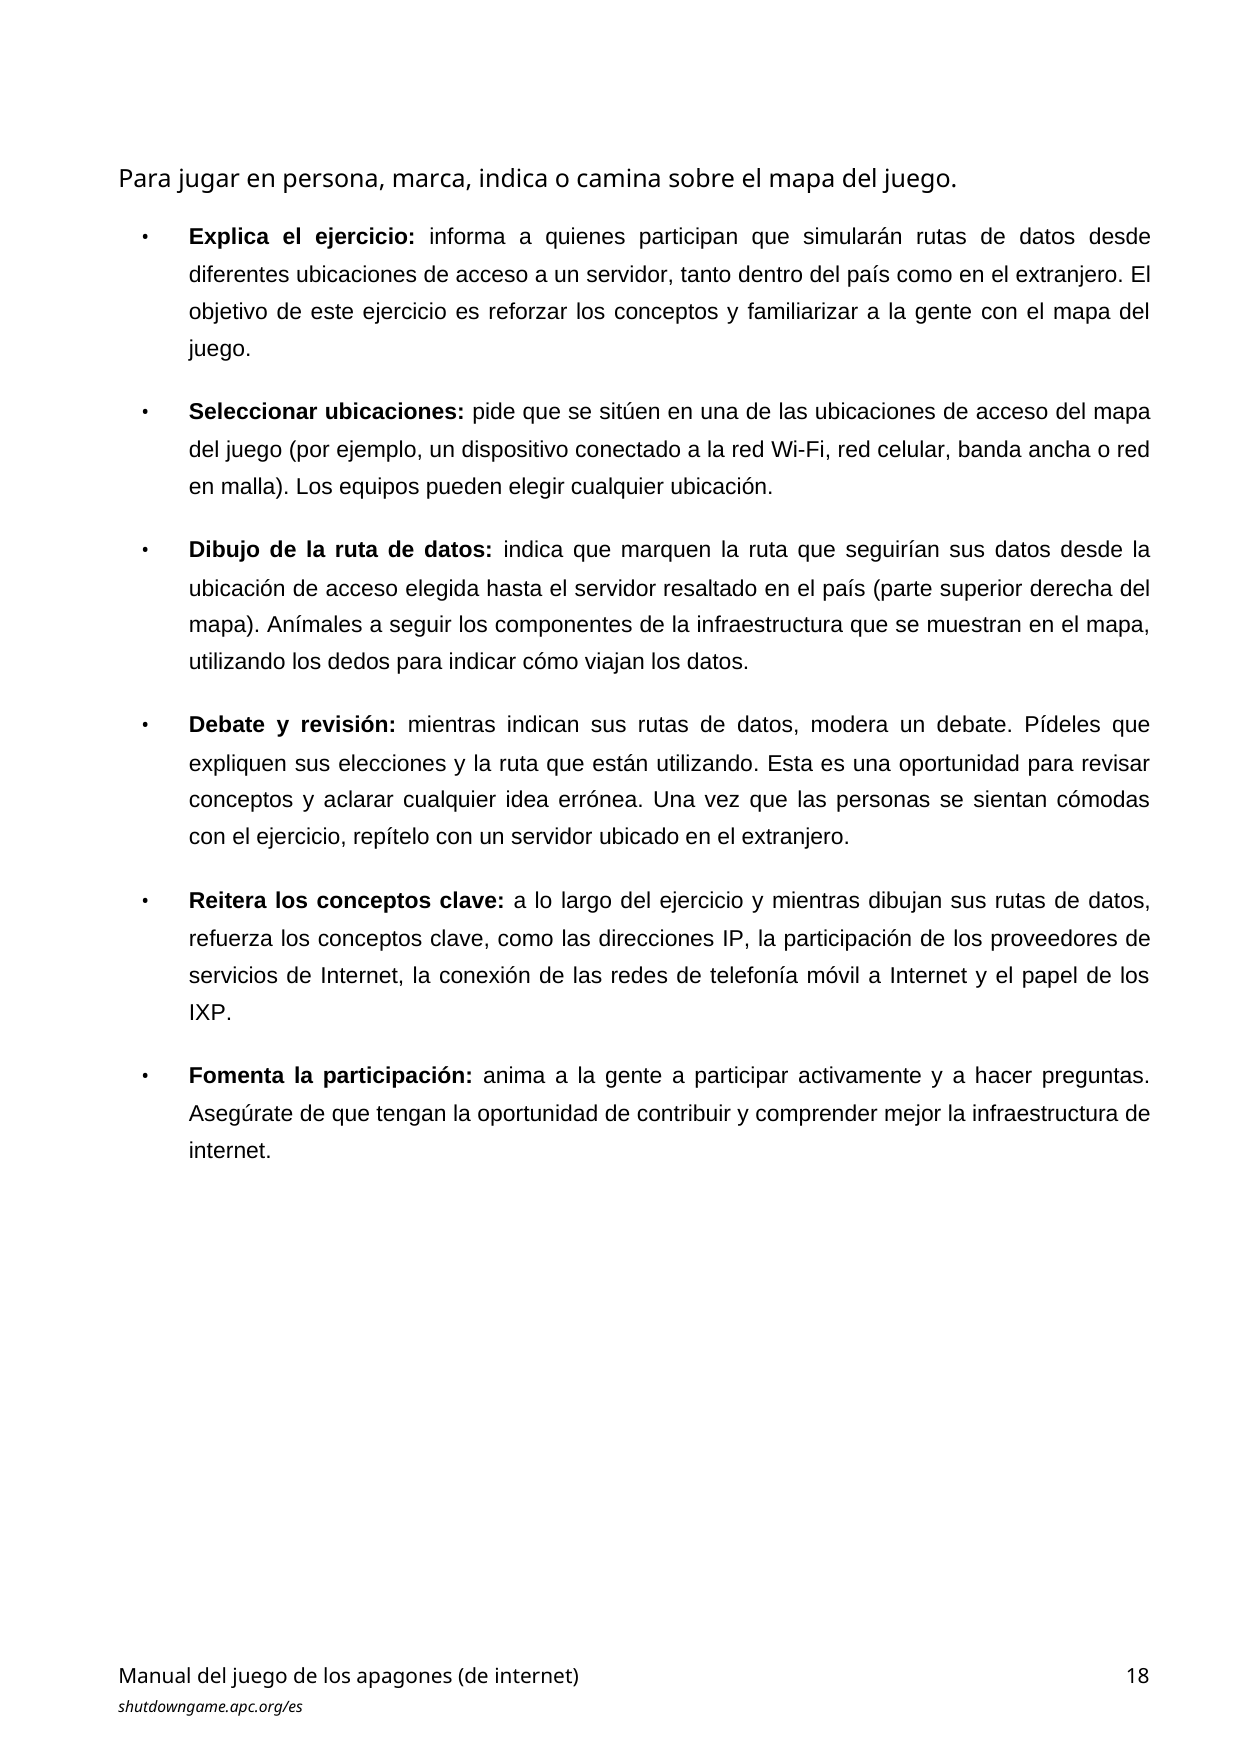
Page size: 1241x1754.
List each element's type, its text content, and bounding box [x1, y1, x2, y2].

list Reitera los conceptos clave: a lo largo del ejercicio y mientras dibujan sus rutas de datos, refuerza los conceptos clave, como las direcciones IP, la participación de los proveedores de servicios de Internet, la conexión de las redes de telefonía móvil a Internet y el papel de los IXP. [141, 886, 1152, 1025]
list Debate y revisión: mientras indican sus rutas de datos, modera un debate. Pídeles que expliquen sus elecciones y la ruta que están utilizando. Esta es una oportunidad para revisar conceptos y aclarar cualquier idea errónea. Una vez que las personas se sientan cómodas con el ejercicio, repítelo con un servidor ubicado en el extranjero. [141, 711, 1152, 850]
list Dibujo de la ruta de datos: indica que marquen la ruta que seguirían sus datos desde la ubicación de acceso elegida hasta el servidor resaltado en el país (parte superior derecha del mapa). Anímales a seguir los componentes de la infraestructura que se muestran en el mapa, utilizando los dedos para indicar cómo viajan los datos. [141, 536, 1152, 674]
list Explica el ejercicio: informa a quienes participan que simularán rutas de datos desde diferentes ubicaciones de acceso a un servidor, tanto dentro del país como en el extranjero. El objetivo de este ejercicio es reforzar los conceptos y familiarizar a la gente con el mapa del juego. [141, 222, 1152, 361]
list Seleccionar ubicaciones: pide que se sitúen en una de las ubicaciones de acceso del mapa del juego (por ejemplo, un dispositivo conectado a la red Wi-Fi, red celular, banda ancha o red en malla). Los equipos pueden elegir cualquier ubicación. [141, 397, 1152, 499]
subtitle Para jugar en persona, marca, indica o camina sobre el mapa del juego. [118, 152, 1152, 197]
list Fomenta la participación: anima a la gente a participar activamente y a hacer preguntas. Asegúrate de que tengan la oportunidad de contribuir y comprender mejor la infraestructura de internet. [141, 1061, 1152, 1163]
